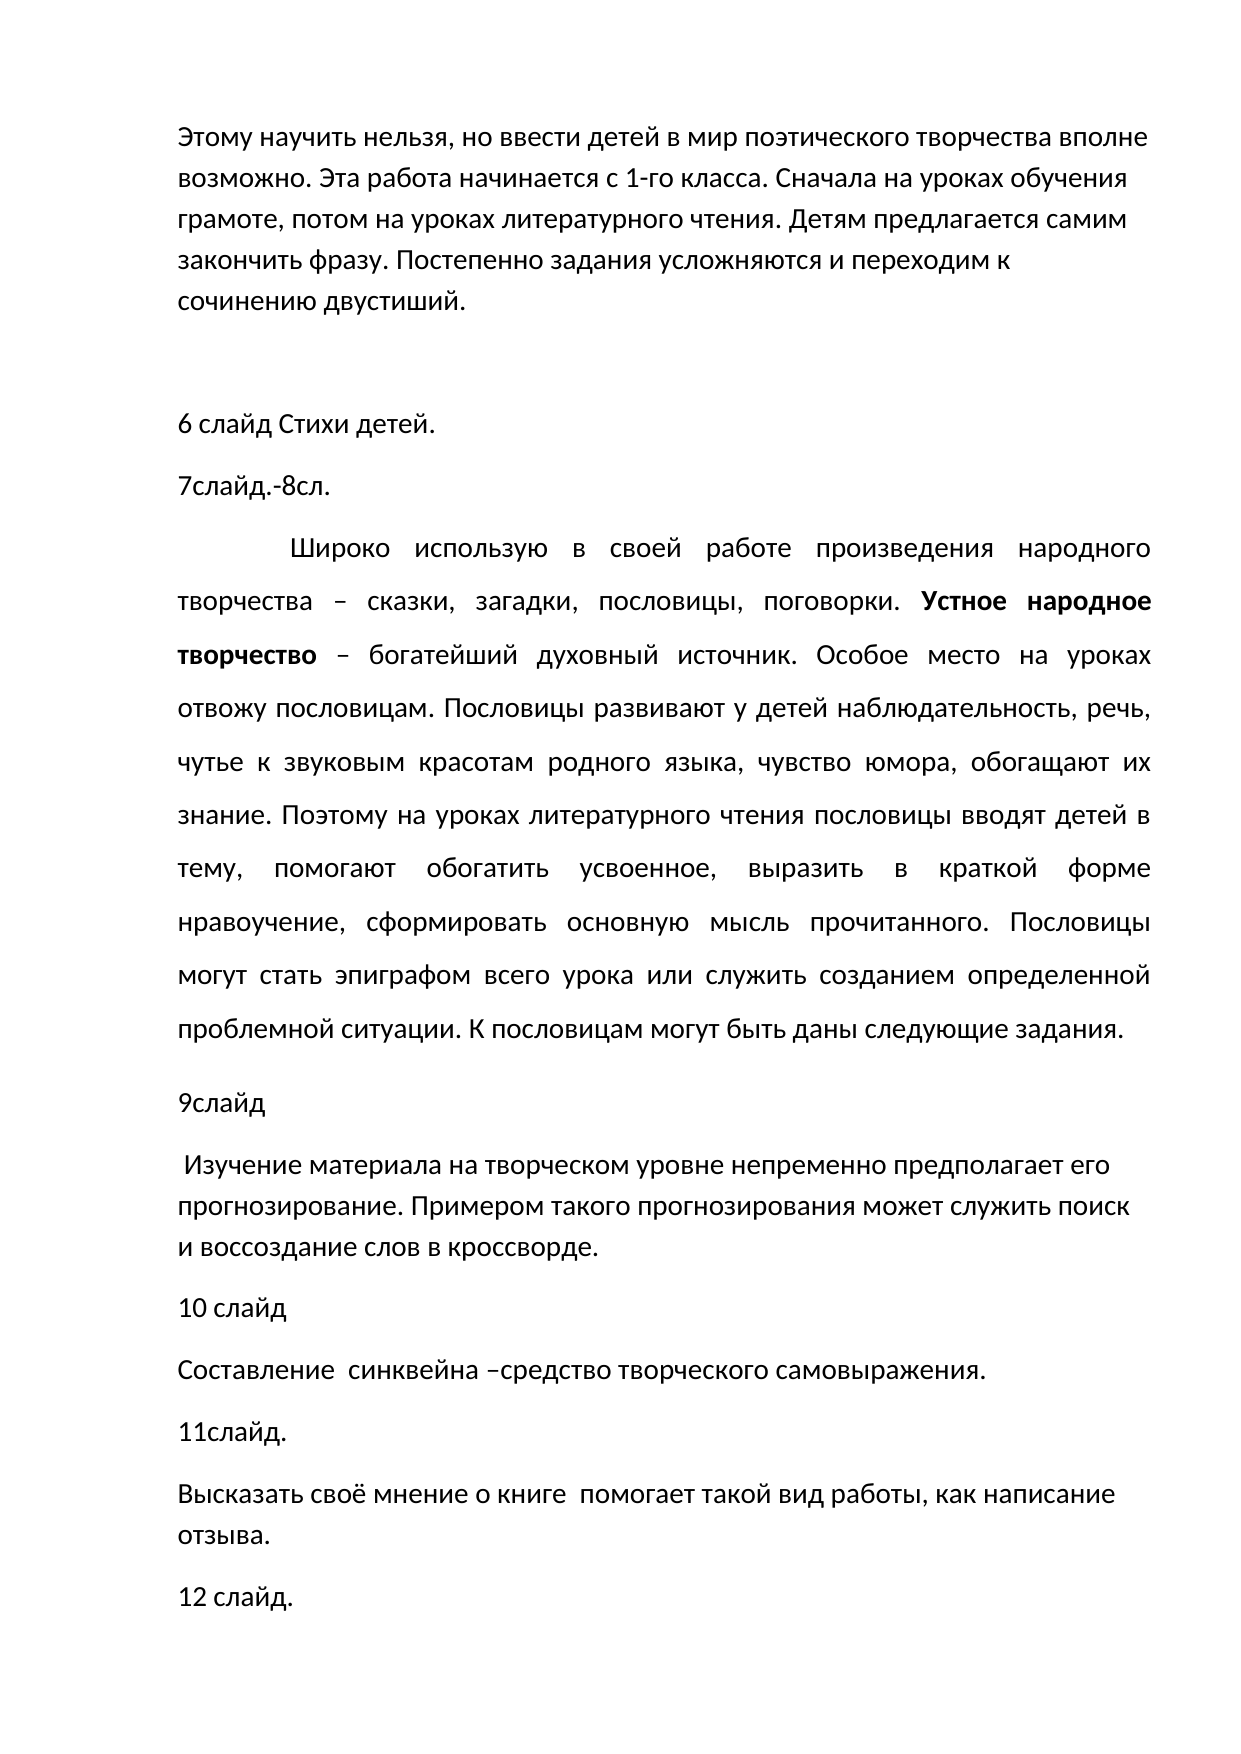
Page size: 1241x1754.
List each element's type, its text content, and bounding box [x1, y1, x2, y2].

text Составление синквейна –средство творческого самовыражения. [177, 1351, 1152, 1387]
text 10 слайд [177, 1289, 1152, 1325]
text Высказать своё мнение о книге помогает такой вид работы, как написание отзыва. [177, 1475, 1152, 1551]
text 9слайд [177, 1084, 1152, 1120]
text 6 слайд Стихи детей. [177, 405, 1152, 441]
text Широко использую в своей работе произведения народного творчества – сказки, загадки, пословицы, поговорки. Устное народное творчество – богатейший духовный источник. Особое место на уроках отвожу пословицам. Пословицы развивают у детей наблюдательность, речь, чутье к звуковым красотам родного языка, чувство юмора, обогащают их знание. Поэтому на уроках литературного чтения пословицы вводят детей в тему, помогают обогатить усвоенное, выразить в краткой форме нравоучение, сформировать основную мысль прочитанного. Пословицы могут стать эпиграфом всего урока или служить созданием определенной проблемной ситуации. К пословицам могут быть даны следующие задания. [177, 529, 1152, 1046]
text 11слайд. [177, 1413, 1152, 1449]
text 7слайд.-8сл. [177, 467, 1152, 503]
text Изучение материала на творческом уровне непременно предполагает его прогнозирование. Примером такого прогнозирования может служить поиск и воссоздание слов в кроссворде. [177, 1146, 1152, 1263]
text 12 слайд. [177, 1578, 1152, 1613]
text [177, 118, 1152, 317]
